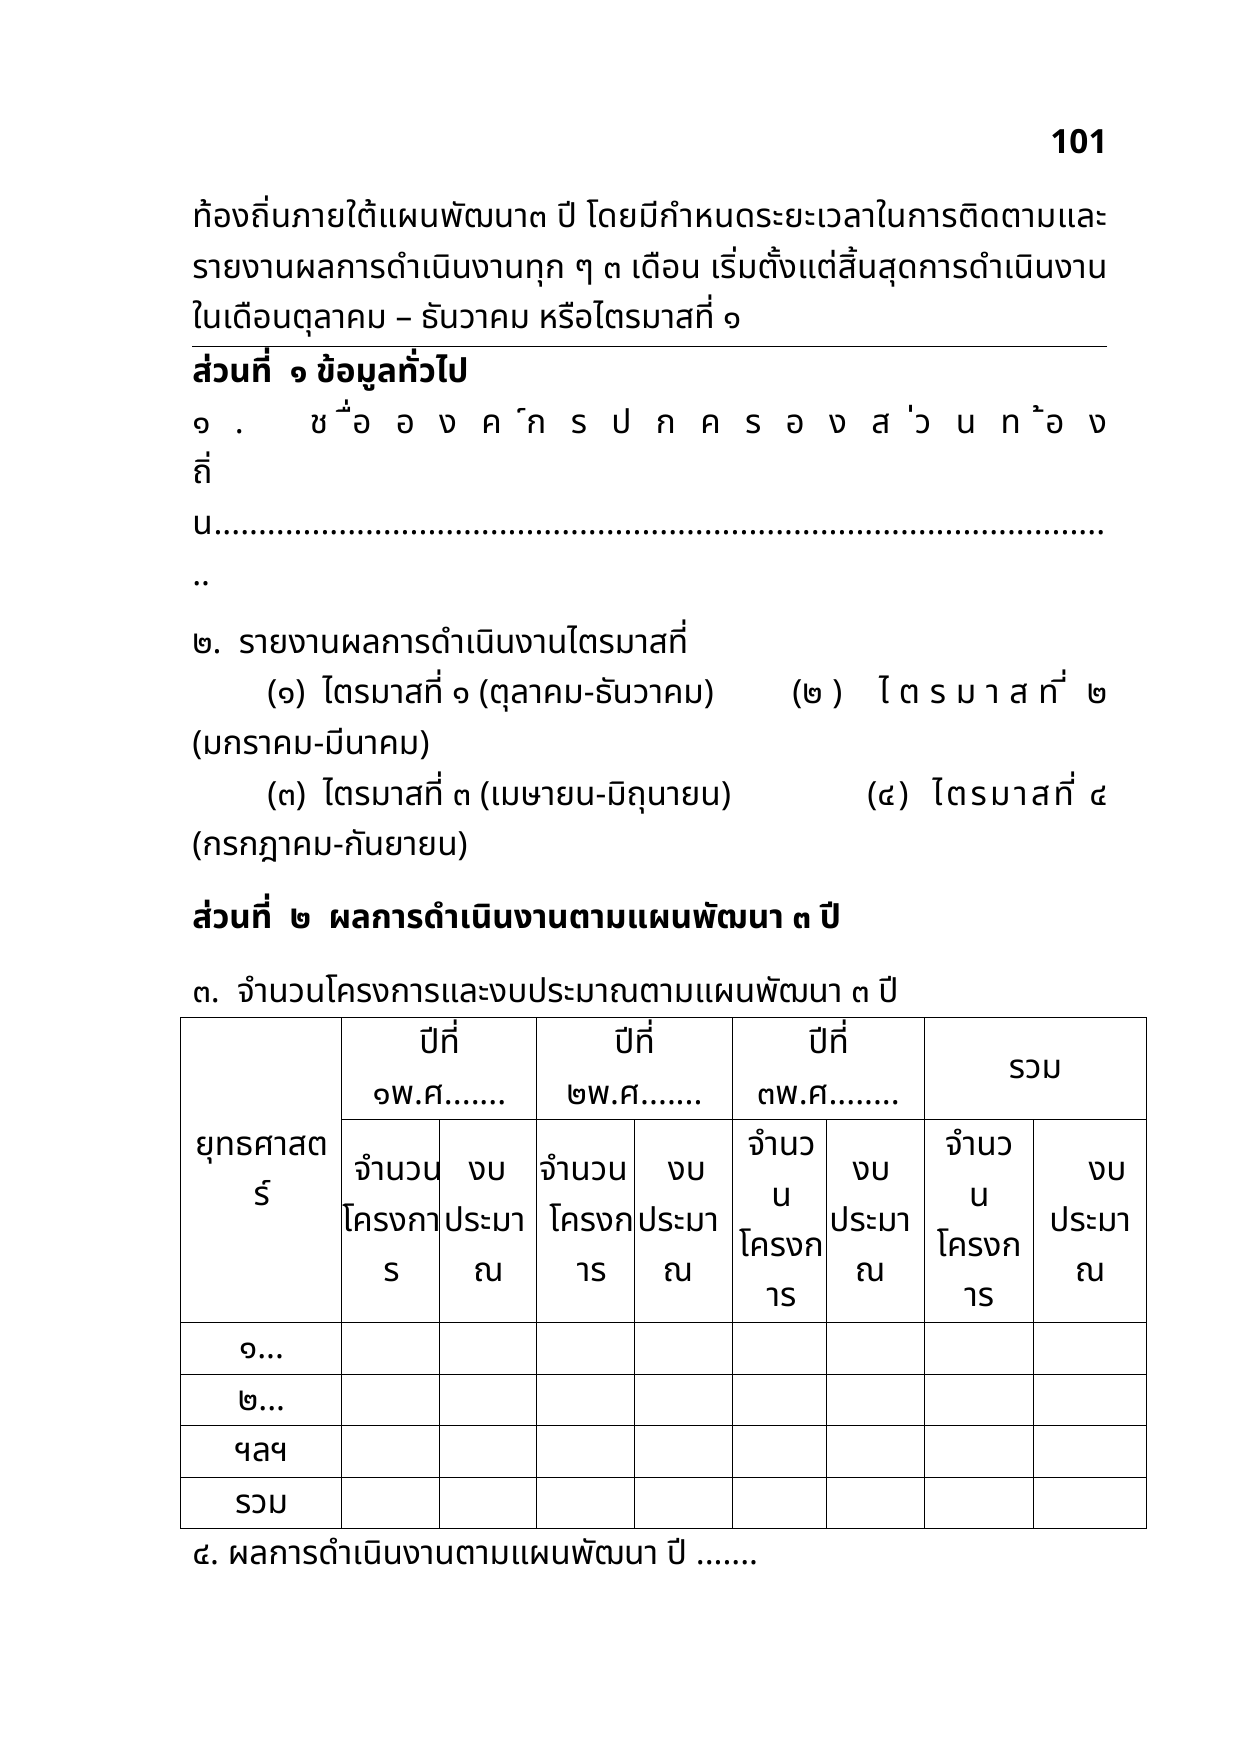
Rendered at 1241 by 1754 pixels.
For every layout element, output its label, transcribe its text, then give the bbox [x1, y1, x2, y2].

table_cell [827, 1375, 924, 1425]
table_cell จำนวนโครงการ [733, 1120, 826, 1322]
table_cell จำนวนโครงการ [537, 1120, 634, 1322]
table_cell [440, 1375, 536, 1425]
table_cell [440, 1323, 536, 1373]
table_cell ๑... [181, 1323, 341, 1373]
table_cell [925, 1323, 1033, 1373]
table_cell [733, 1426, 826, 1477]
table_cell [827, 1478, 924, 1528]
table_header ยุทธศาสตร์ [181, 1018, 341, 1322]
table_cell [440, 1426, 536, 1477]
text (๑) ไตรมาสที่ ๑ (ตุลาคม-ธันวาคม) (๒) ไตรมาสที่ ๒ (มกราคม-มีนาคม) [192, 668, 1107, 769]
table_cell [342, 1323, 439, 1373]
table_cell [1034, 1478, 1146, 1528]
table_cell [635, 1323, 732, 1373]
table_cell จำนวนโครงการ [925, 1120, 1033, 1322]
table_cell [342, 1426, 439, 1477]
table_cell [733, 1478, 826, 1528]
table_cell [1034, 1323, 1146, 1373]
text ส่วนที่ ๑ ข้อมูลทั่วไป [192, 347, 1107, 398]
table_cell [342, 1375, 439, 1425]
table_cell [635, 1375, 732, 1425]
table_cell งบ ประมาณ [1034, 1120, 1146, 1322]
table_cell [1034, 1426, 1146, 1477]
table_cell รวม [181, 1478, 341, 1528]
table_cell งบ ประมาณ [635, 1120, 732, 1322]
table_cell [925, 1426, 1033, 1477]
table_cell [342, 1478, 439, 1528]
table_cell [733, 1375, 826, 1425]
table_cell [537, 1323, 634, 1373]
table_cell งบ ประมาณ [440, 1120, 536, 1322]
table_cell [925, 1375, 1033, 1425]
table_cell [925, 1478, 1033, 1528]
table_cell [827, 1323, 924, 1373]
table_header รวม [925, 1018, 1146, 1119]
text ๓. จำนวนโครงการและงบประมาณตามแผนพัฒนา ๓ ปี [192, 966, 1107, 1017]
table_cell ฯลฯ [181, 1426, 341, 1477]
table_cell จำนวนโครงการ [342, 1120, 439, 1322]
text ๔. ผลการดำเนินงานตามแผนพัฒนา ปี ....... [192, 1529, 1107, 1580]
table_cell [537, 1375, 634, 1425]
table_header ปีที่ ๒พ.ศ....... [537, 1018, 732, 1119]
table_cell [733, 1323, 826, 1373]
text ส่วนที่ ๒ ผลการดำเนินงานตามแผนพัฒนา ๓ ปี [192, 893, 1107, 944]
table_header ปีที่ ๓พ.ศ........ [733, 1018, 924, 1119]
table_cell [827, 1426, 924, 1477]
table_cell งบ ประมาณ [827, 1120, 924, 1322]
table_cell [440, 1478, 536, 1528]
text (๓) ไตรมาสที่ ๓ (เมษายน-มิถุนายน) (๔) ไตรมาสที่ ๔ (กรกฎาคม-กันยายน) [192, 769, 1107, 871]
table_cell [1034, 1375, 1146, 1425]
table_header ปีที่ ๑พ.ศ....... [342, 1018, 536, 1119]
table_cell [635, 1426, 732, 1477]
table_cell [537, 1426, 634, 1477]
table_cell ๒... [181, 1375, 341, 1425]
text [192, 192, 1107, 346]
table_cell [537, 1478, 634, 1528]
table_cell [635, 1478, 732, 1528]
text ๒. รายงานผลการดำเนินงานไตรมาสที่ [192, 617, 1107, 668]
text ๑. ชื่อองค์กรปกครองส่วนท้องถิ่น...................................................................................................... [192, 398, 1107, 595]
